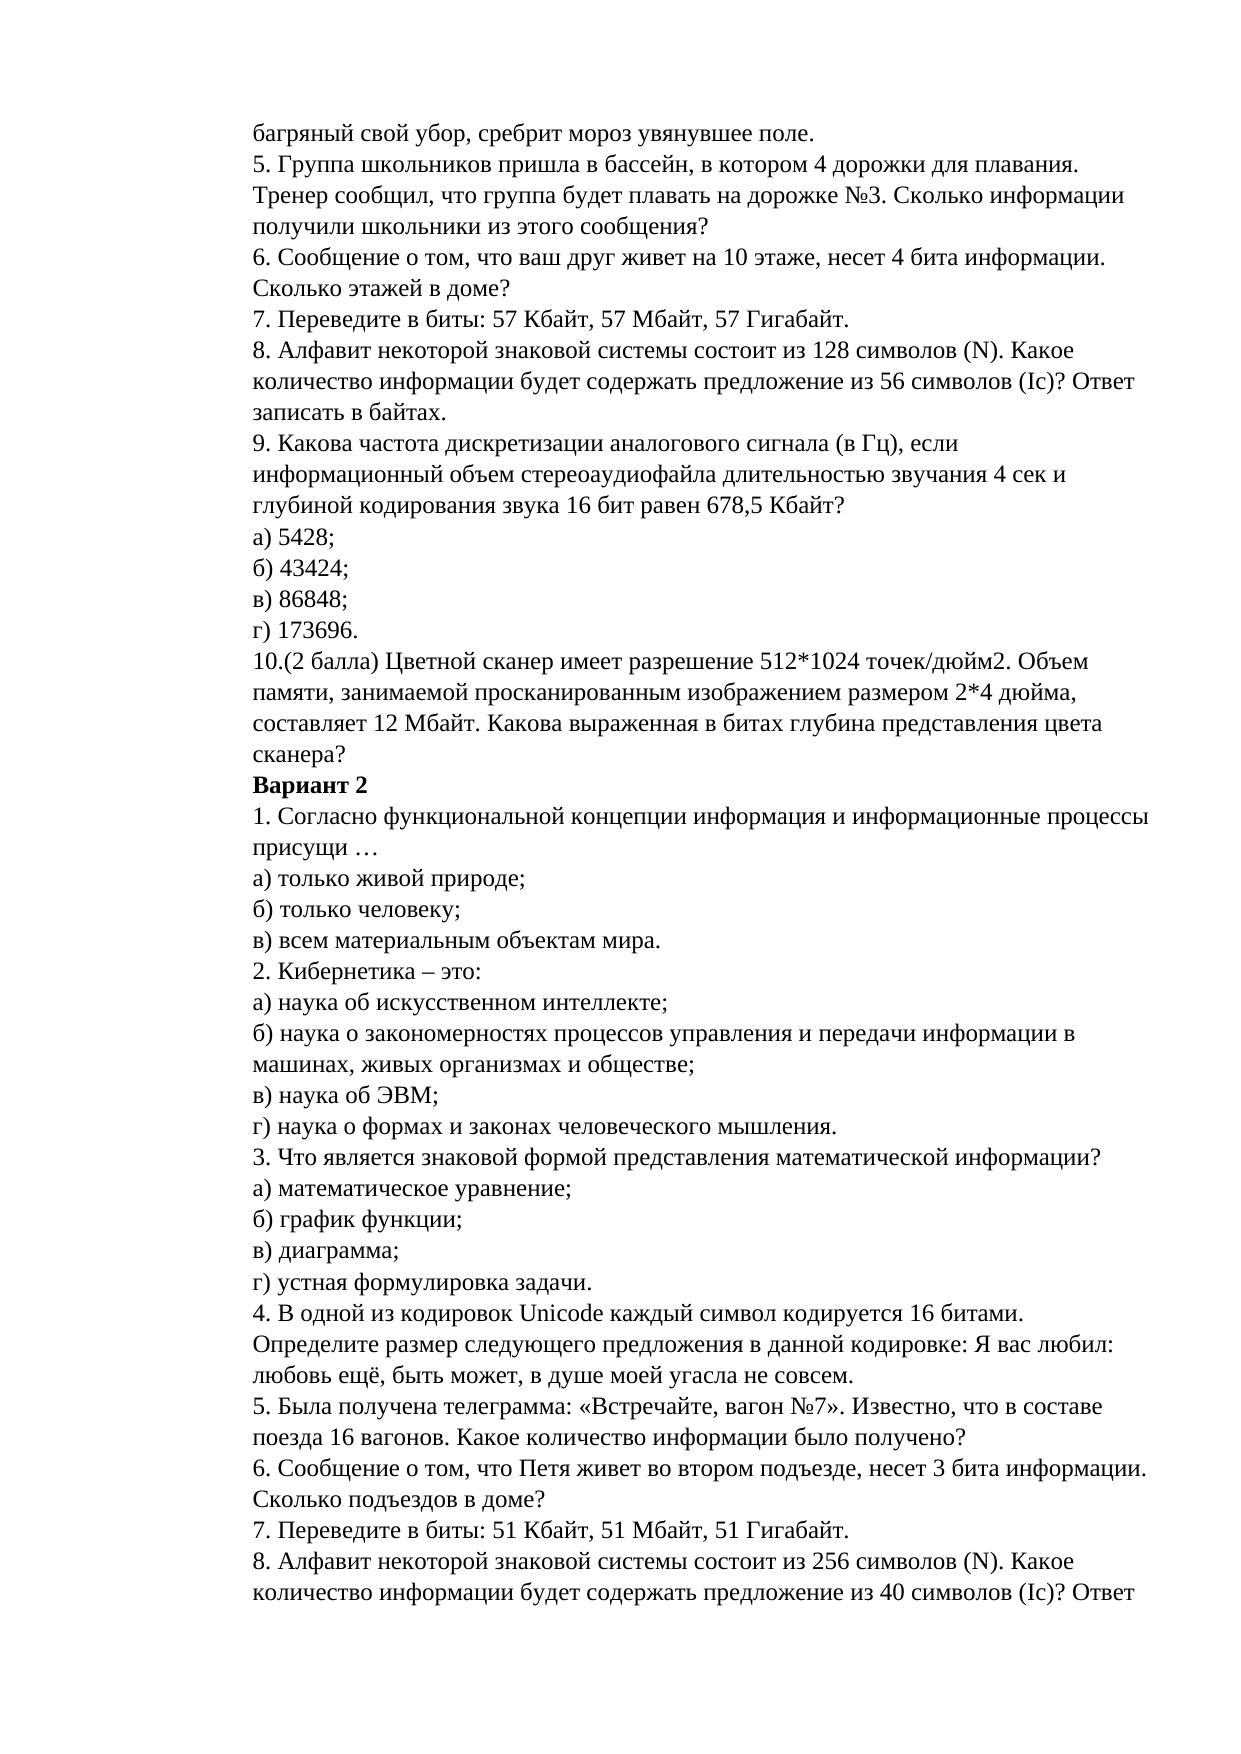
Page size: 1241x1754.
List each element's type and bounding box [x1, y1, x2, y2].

list [215, 118, 1152, 768]
list [252, 770, 1152, 1606]
